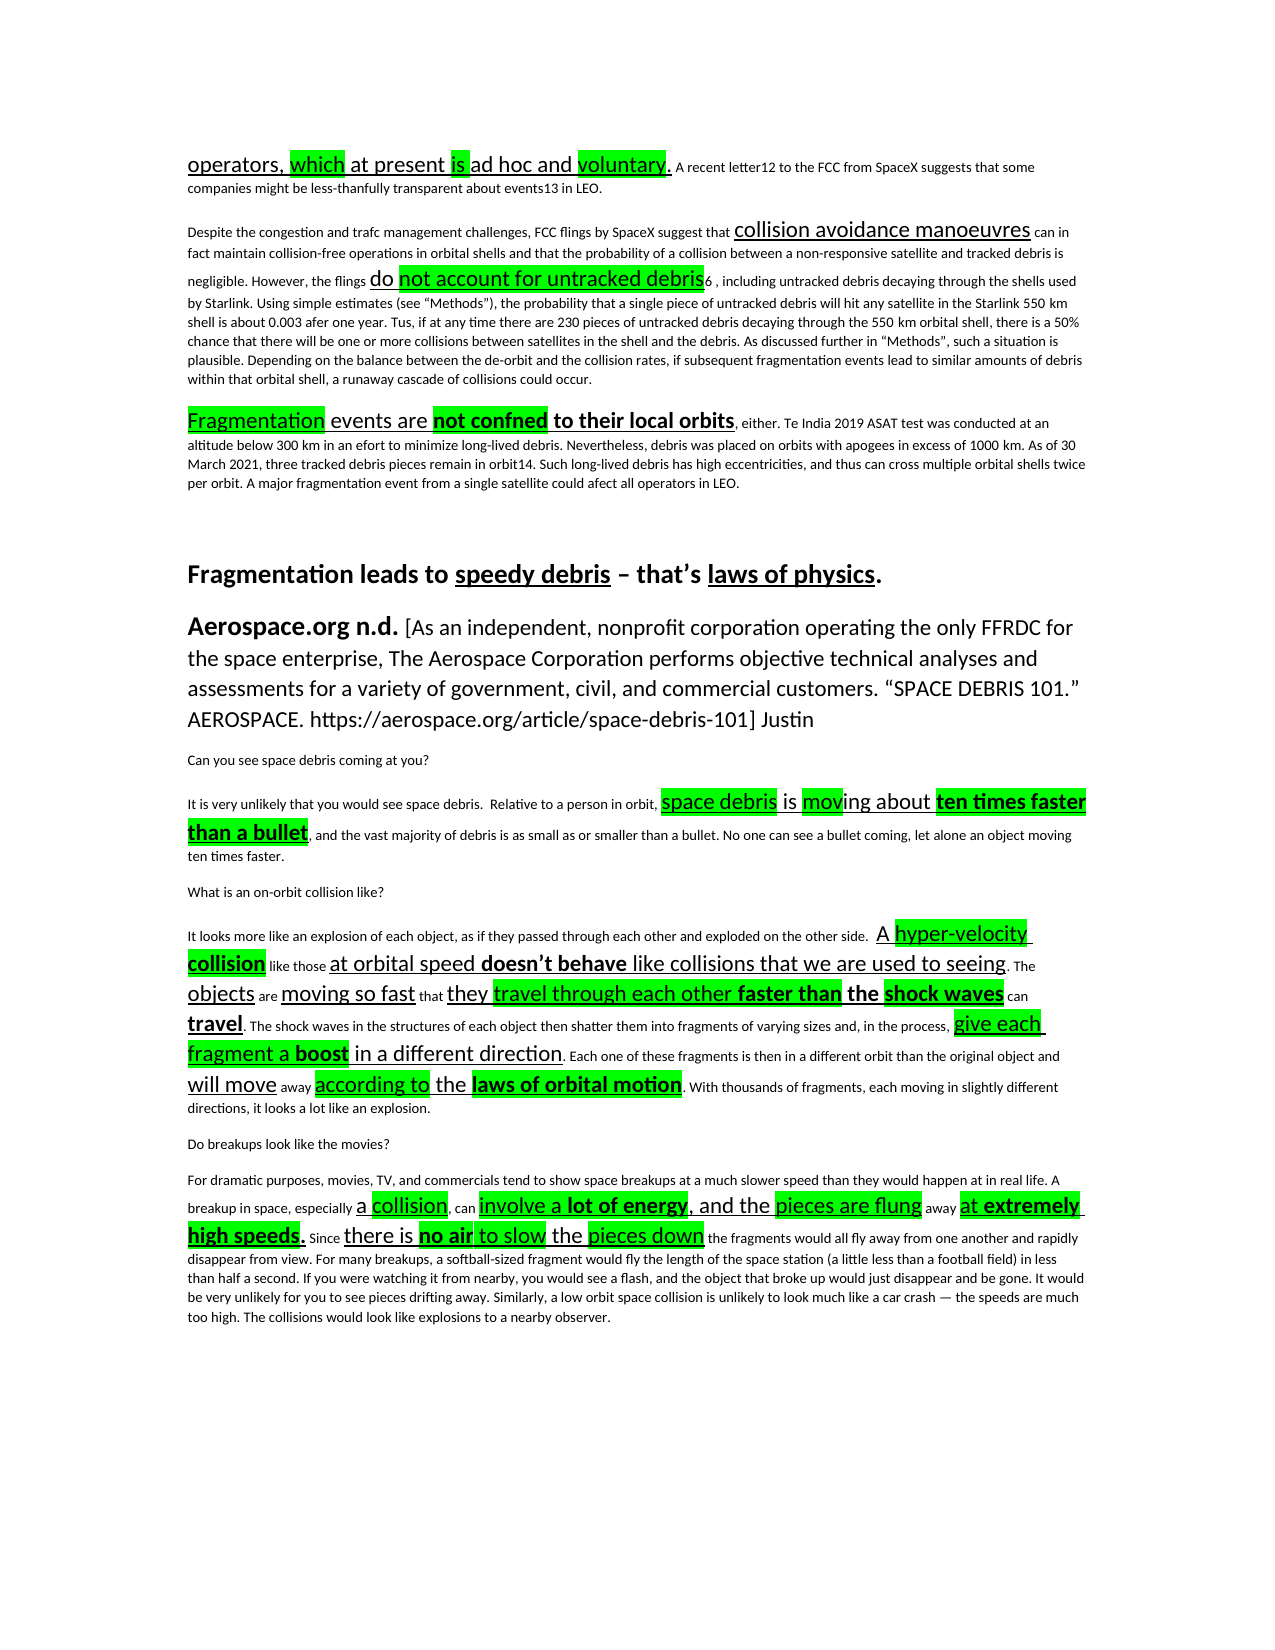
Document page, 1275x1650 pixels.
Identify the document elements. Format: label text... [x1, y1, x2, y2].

text It is very unlikely that you would see space debris. Relative to a person in orbit, space debris is moving about ten times faster than a bullet, and the vast majority of debris is as small as or smaller than a bullet. No one can see a bullet coming, let alone an object moving ten times faster. [187, 787, 1087, 865]
text Fragmentation events are not confned to their local orbits, either. Te India 2019 ASAT test was conducted at an altitude below 300 km in an efort to minimize long-lived debris. Nevertheless, debris was placed on orbits with apogees in excess of 1000 km. As of 30 March 2021, three tracked debris pieces remain in orbit14. Such long-lived debris has high eccentricities, and thus can cross multiple orbital shells twice per orbit. A major fragmentation event from a single satellite could afect all operators in LEO. [187, 406, 1087, 492]
text What is an on-orbit collision like? [187, 883, 1087, 901]
text It looks more like an explosion of each object, as if they passed through each other and exploded on the other side. A hyper-velocity collision like those at orbital speed doesn’t behave like collisions that we are used to seeing. The objects are moving so fast that they travel through each other faster than the shock waves can travel. The shock waves in the structures of each object then shatter them into fragments of varying sizes and, in the process, give each fragment a boost in a different direction. Each one of these fragments is then in a different orbit than the original object and will move away according to the laws of orbital motion. With thousands of fragments, each moving in slightly different directions, it looks a lot like an explosion. [187, 919, 1087, 1117]
text Aerospace.org n.d. [As an independent, nonprofit corporation operating the only FFRDC for the space enterprise, The Aerospace Corporation performs objective technical analyses and assessments for a variety of government, civil, and commercial customers. “SPACE DEBRIS 101.” AEROSPACE. https://aerospace.org/article/space-debris-101] Justin [187, 609, 1087, 733]
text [187, 150, 1087, 197]
text Despite the congestion and trafc management challenges, FCC flings by SpaceX suggest that collision avoidance manoeuvres can in fact maintain collision-free operations in orbital shells and that the probability of a collision between a non-responsive satellite and tracked debris is negligible. However, the flings do not account for untracked debris6 , including untracked debris decaying through the shells used by Starlink. Using simple estimates (see “Methods”), the probability that a single piece of untracked debris will hit any satellite in the Starlink 550 km shell is about 0.003 afer one year. Tus, if at any time there are 230 pieces of untracked debris decaying through the 550 km orbital shell, there is a 50% chance that there will be one or more collisions between satellites in the shell and the debris. As discussed further in “Methods”, such a situation is plausible. Depending on the balance between the de-orbit and the collision rates, if subsequent fragmentation events lead to similar amounts of debris within that orbital shell, a runaway cascade of collisions could occur. [187, 215, 1087, 388]
text Can you see space debris coming at you? [187, 752, 1087, 769]
text Do breakups look like the movies? [187, 1135, 1087, 1153]
subtitle Fragmentation leads to speedy debris – that’s laws of physics. [187, 557, 1087, 590]
text For dramatic purposes, movies, TV, and commercials tend to show space breakups at a much slower speed than they would happen at in real life. A breakup in space, especially a collision, can involve a lot of energy, and the pieces are flung away at extremely high speeds. Since there is no air to slow the pieces down the fragments would all fly away from one another and rapidly disappear from view. For many breakups, a softball-sized fragment would fly the length of the space station (a little less than a football field) in less than half a second. If you were watching it from nearby, you would see a flash, and the object that broke up would just disappear and be gone. It would be very unlikely for you to see pieces drifting away. Similarly, a low orbit space collision is unlikely to look much like a car crash — the speeds are much too high. The collisions would look like explosions to a nearby observer. [187, 1171, 1087, 1326]
